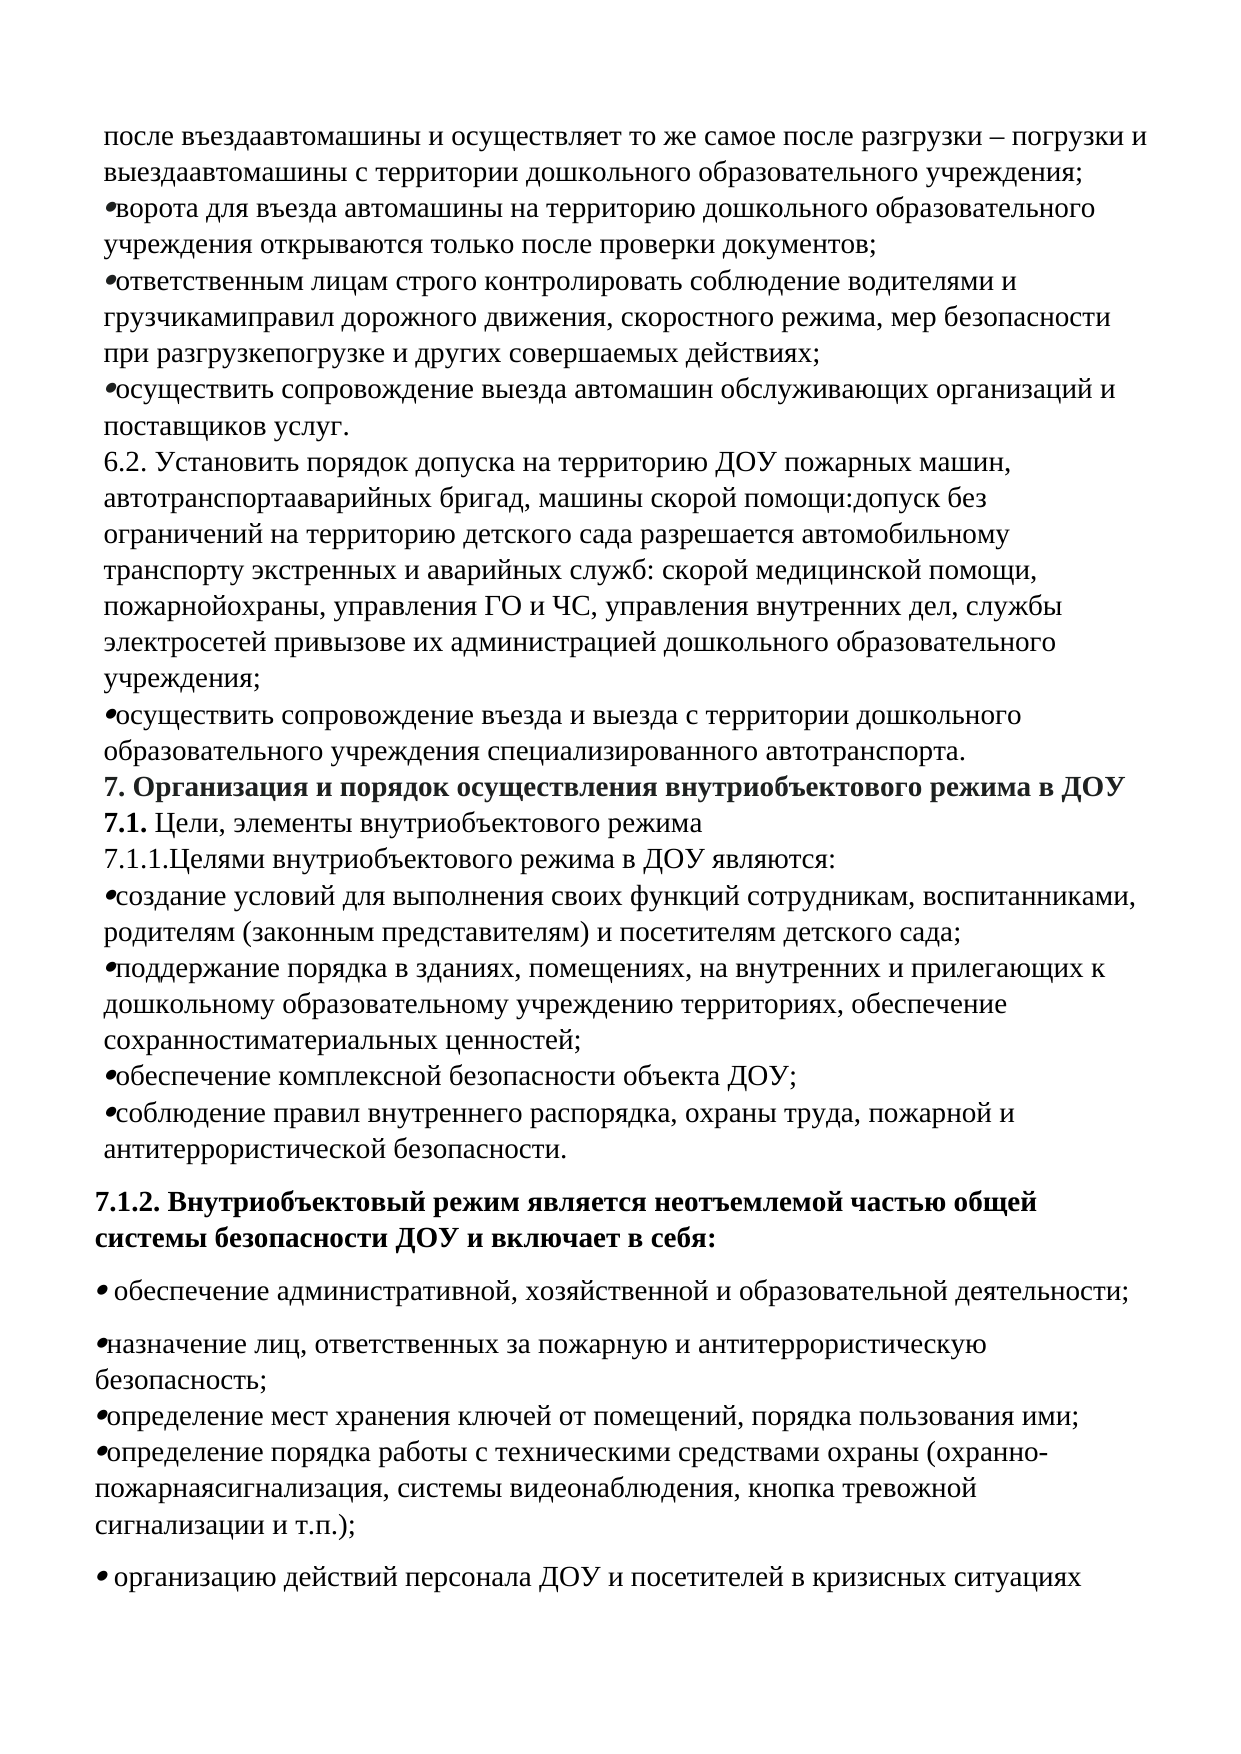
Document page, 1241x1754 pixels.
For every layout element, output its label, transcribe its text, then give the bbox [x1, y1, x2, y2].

text 7.1.2. Внутриобъектовый режим является неотъемлемой частью общей системы безопасности ДОУ и включает в себя: [94, 1184, 1152, 1253]
text назначение лиц, ответственных за пожарную и антитеррористическую безопасность; определение мест хранения ключей от помещений, порядка пользования ими; определение порядка работы с техническими средствами охраны (охранно-пожарнаясигнализация, системы видеонаблюдения, кнопка тревожной сигнализации и т.п.); [94, 1326, 1152, 1540]
text обеспечение административной, хозяйственной и образовательной деятельности; [94, 1273, 1152, 1306]
text организацию действий персонала ДОУ и посетителей в кризисных ситуациях [94, 1559, 1152, 1593]
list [103, 118, 1152, 1164]
